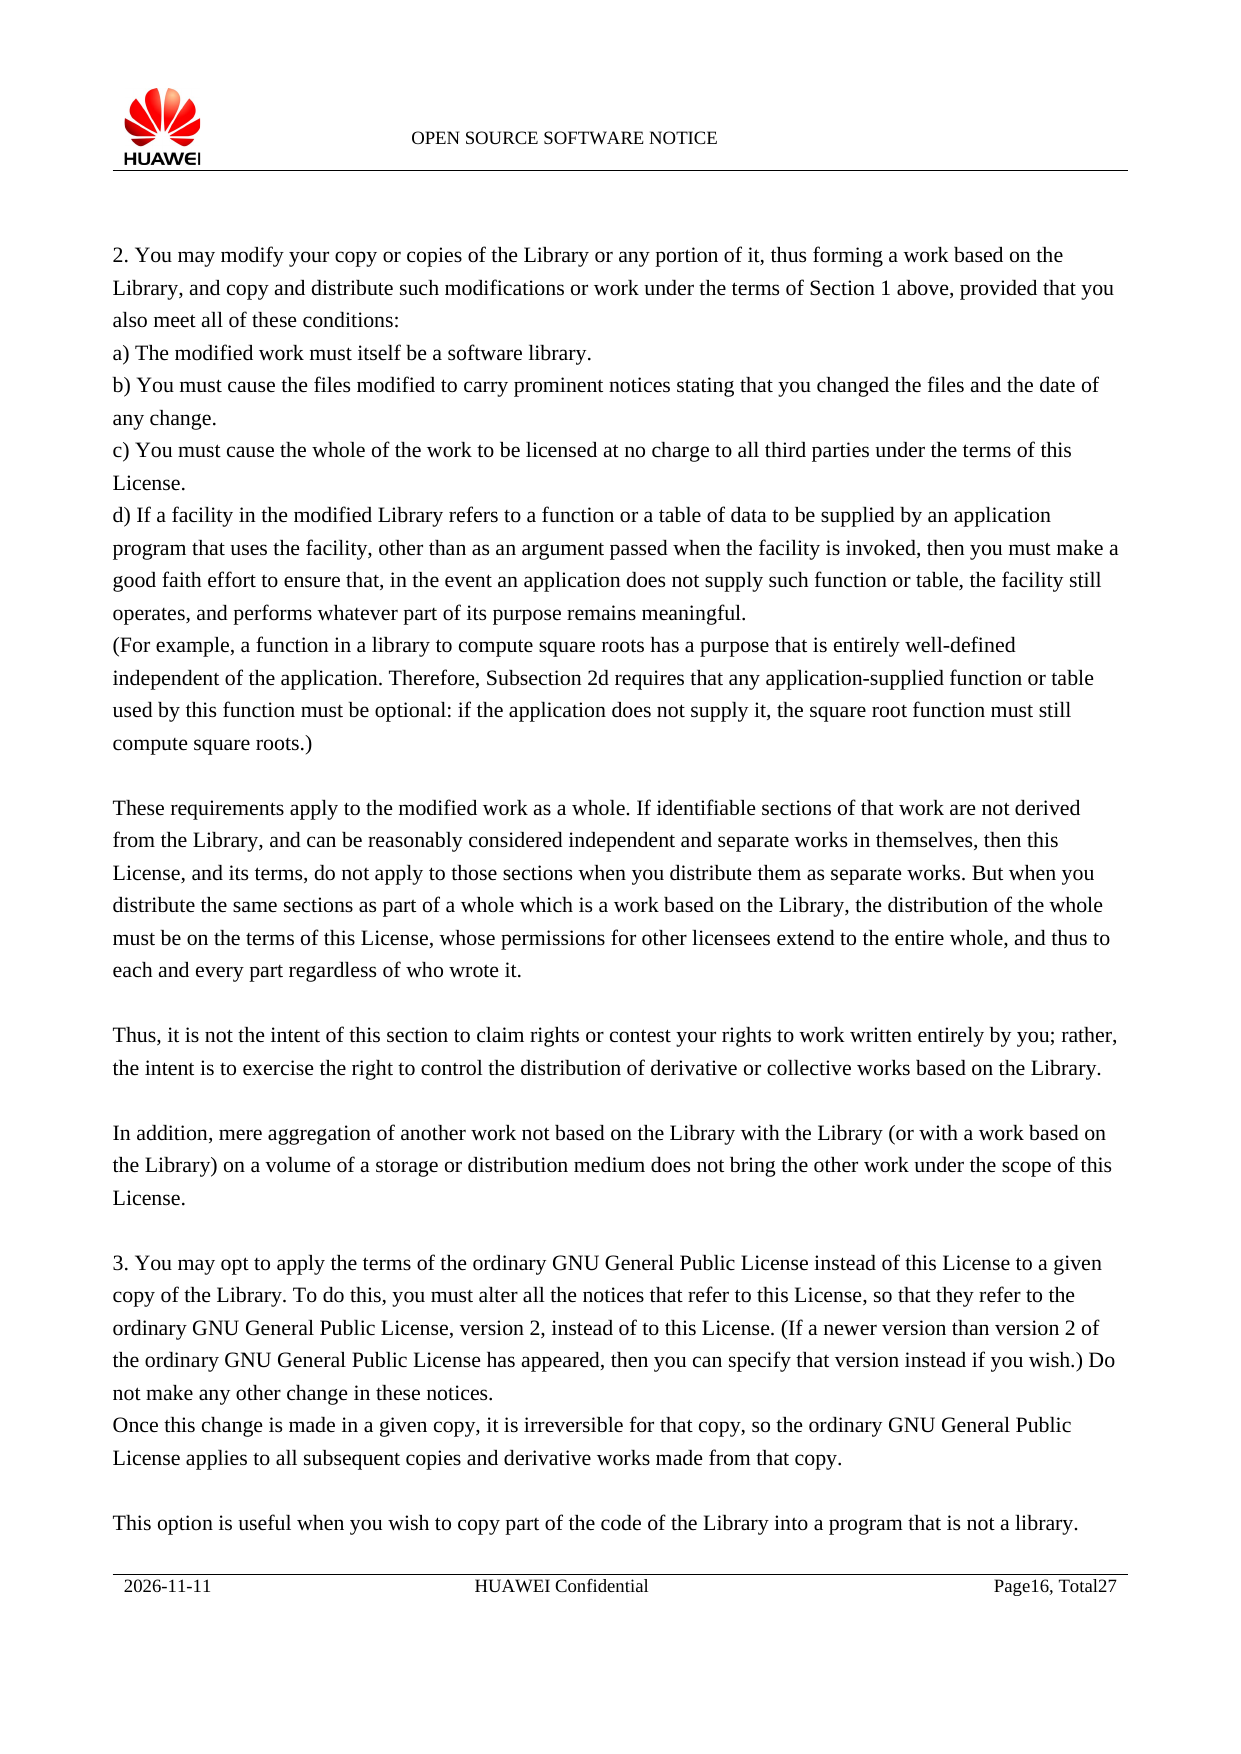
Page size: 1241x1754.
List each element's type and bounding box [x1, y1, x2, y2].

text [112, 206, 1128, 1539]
picture [124, 88, 201, 165]
